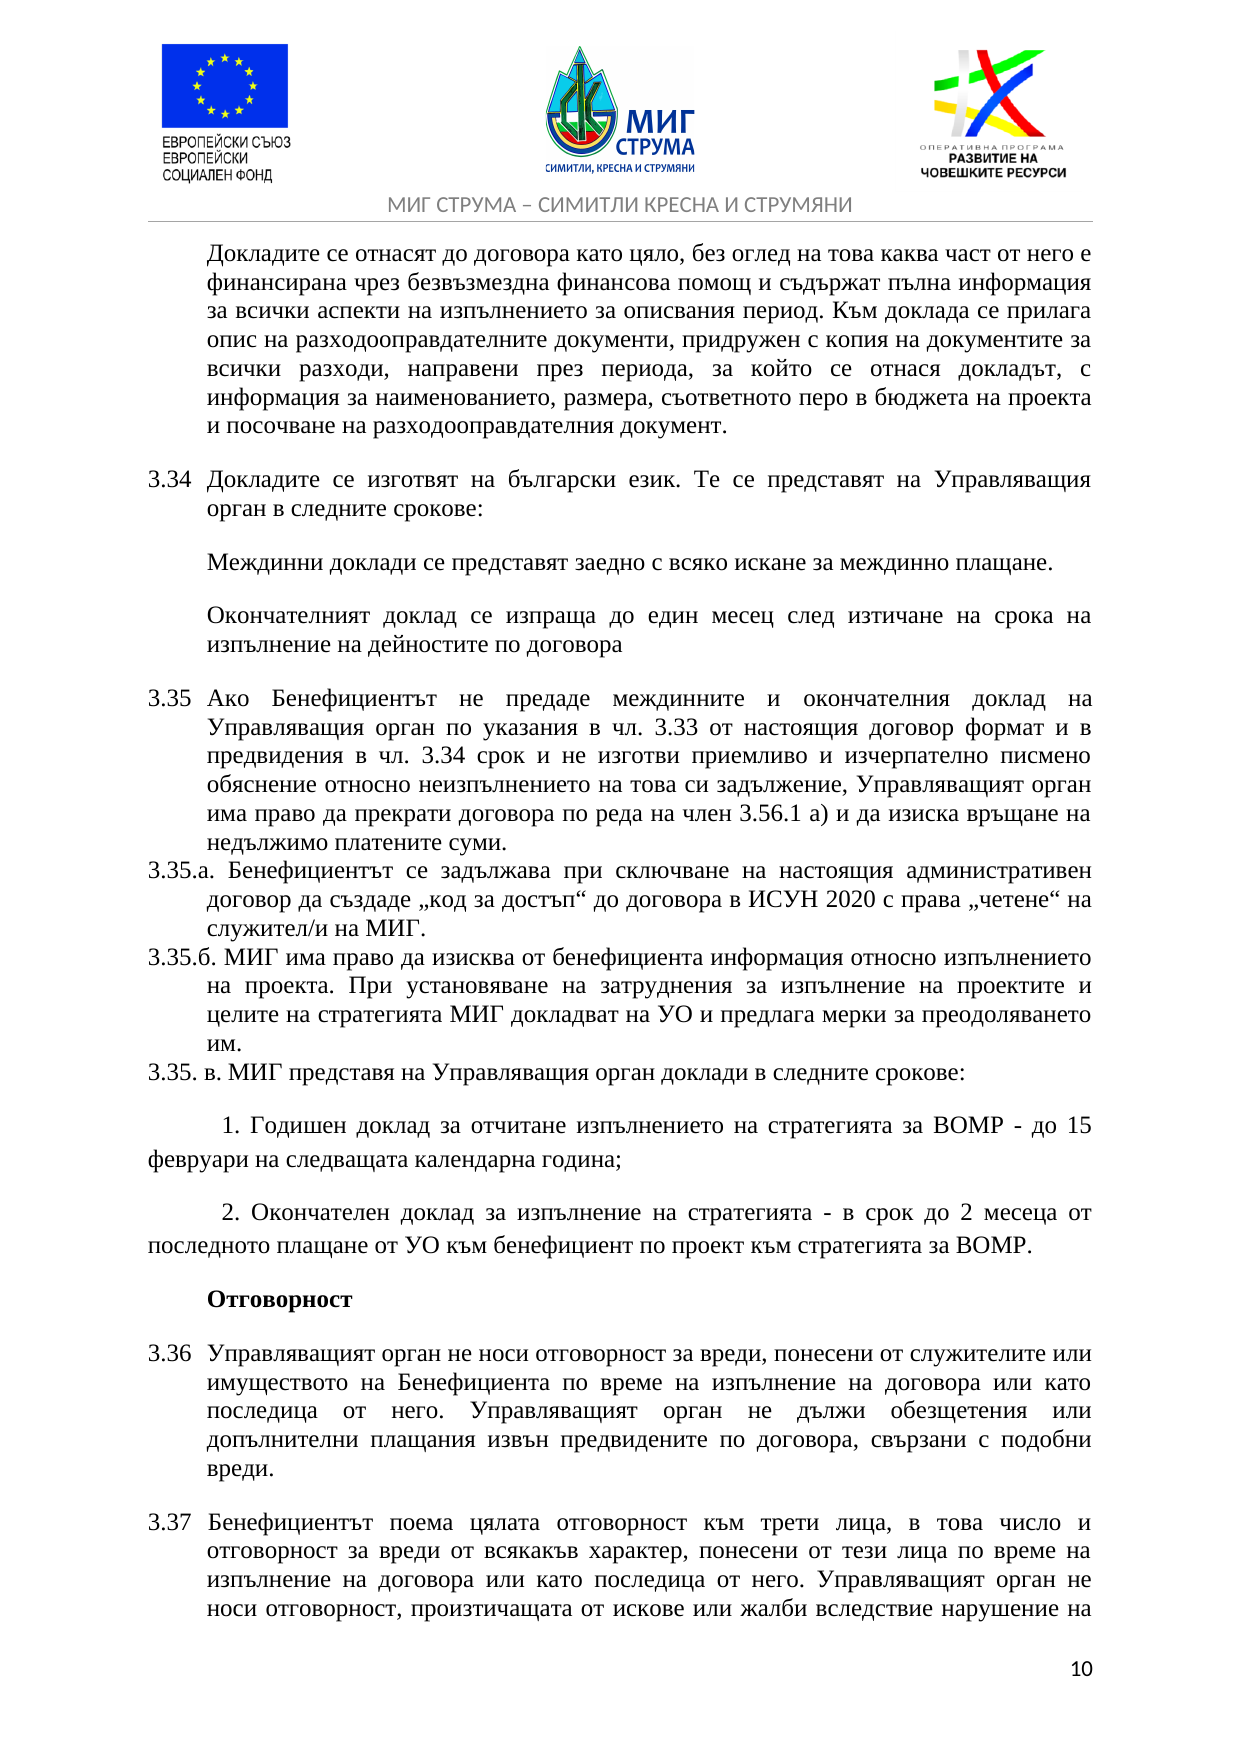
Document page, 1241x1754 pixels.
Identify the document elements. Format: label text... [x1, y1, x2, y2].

text 3.35. в. МИГ представя на Управляващия орган доклади в следните срокове: [148, 1057, 1093, 1086]
text 3.34 Докладите се изготвят на български език. Те се представят на Управляващия орган в следните срокове: [148, 464, 1093, 522]
picture [153, 14, 333, 201]
text 3.36 Управляващият орган не носи отговорност за вреди, понесени от служителите или имуществото на Бенефициента по време на изпълнение на договора или като последица от него. Управляващият орган не дължи обезщетения или допълнителни плащания извън предвидените по договора, свързани с подобни вреди. [148, 1338, 1093, 1482]
picture [545, 46, 695, 174]
text 1. Годишен доклад за отчитане изпълнението на стратегията за ВОМР - до 15 февруари на следващата календарна година; [148, 1111, 1093, 1172]
text 3.35.б. МИГ има право да изисква от бенефициента информация относно изпълнението на проекта. При установяване на затруднения за изпълнение на проектите и целите на стратегията МИГ докладват на УО и предлага мерки за преодоляването им. [148, 942, 1093, 1057]
picture [895, 31, 1083, 192]
text Докладите се отнасят до договора като цяло, без оглед на това каква част от него е финансирана чрез безвъзмездна финансова помощ и съдържат пълна информация за всички аспекти на изпълнението за описвания период. Към доклада се прилага опис на разходооправдателните документи, придружен с копия на документите за всички разходи, направени през периода, за който се отнася докладът, с информация за наименованието, размера, съответното перо в бюджета на проекта и посочване на разходооправдателния документ. [207, 238, 1093, 439]
text Окончателният доклад се изпраща до един месец след изтичане на срока на изпълнение на дейностите по договора [207, 601, 1093, 658]
text 3.35 Ако Бенефициентът не предаде междинните и окончателния доклад на Управляващия орган по указания в чл. 3.33 от настоящия договор формат и в предвидения в чл. 3.34 срок и не изготви приемливо и изчерпателно писмено обяснение относно неизпълнението на това си задължение, Управляващият орган има право да прекрати договора по реда на член 3.56.1 а) и да изиска връщане на недължимо платените суми. [148, 683, 1093, 856]
text Междинни доклади се представят заедно с всяко искане за междинно плащане. [207, 547, 1093, 576]
text 3.35.а. Бенефициентът се задължава при сключване на настоящия административен договор да създаде „код за достъп“ до договора в ИСУН 2020 с права „четене“ на служител/и на МИГ. [148, 856, 1093, 942]
text Отговорност [133, 1284, 1093, 1313]
text 2. Окончателен доклад за изпълнение на стратегията - в срок до 2 месеца от последното плащане от УО към бенефициент по проект към стратегията за ВОМР. [148, 1197, 1093, 1259]
